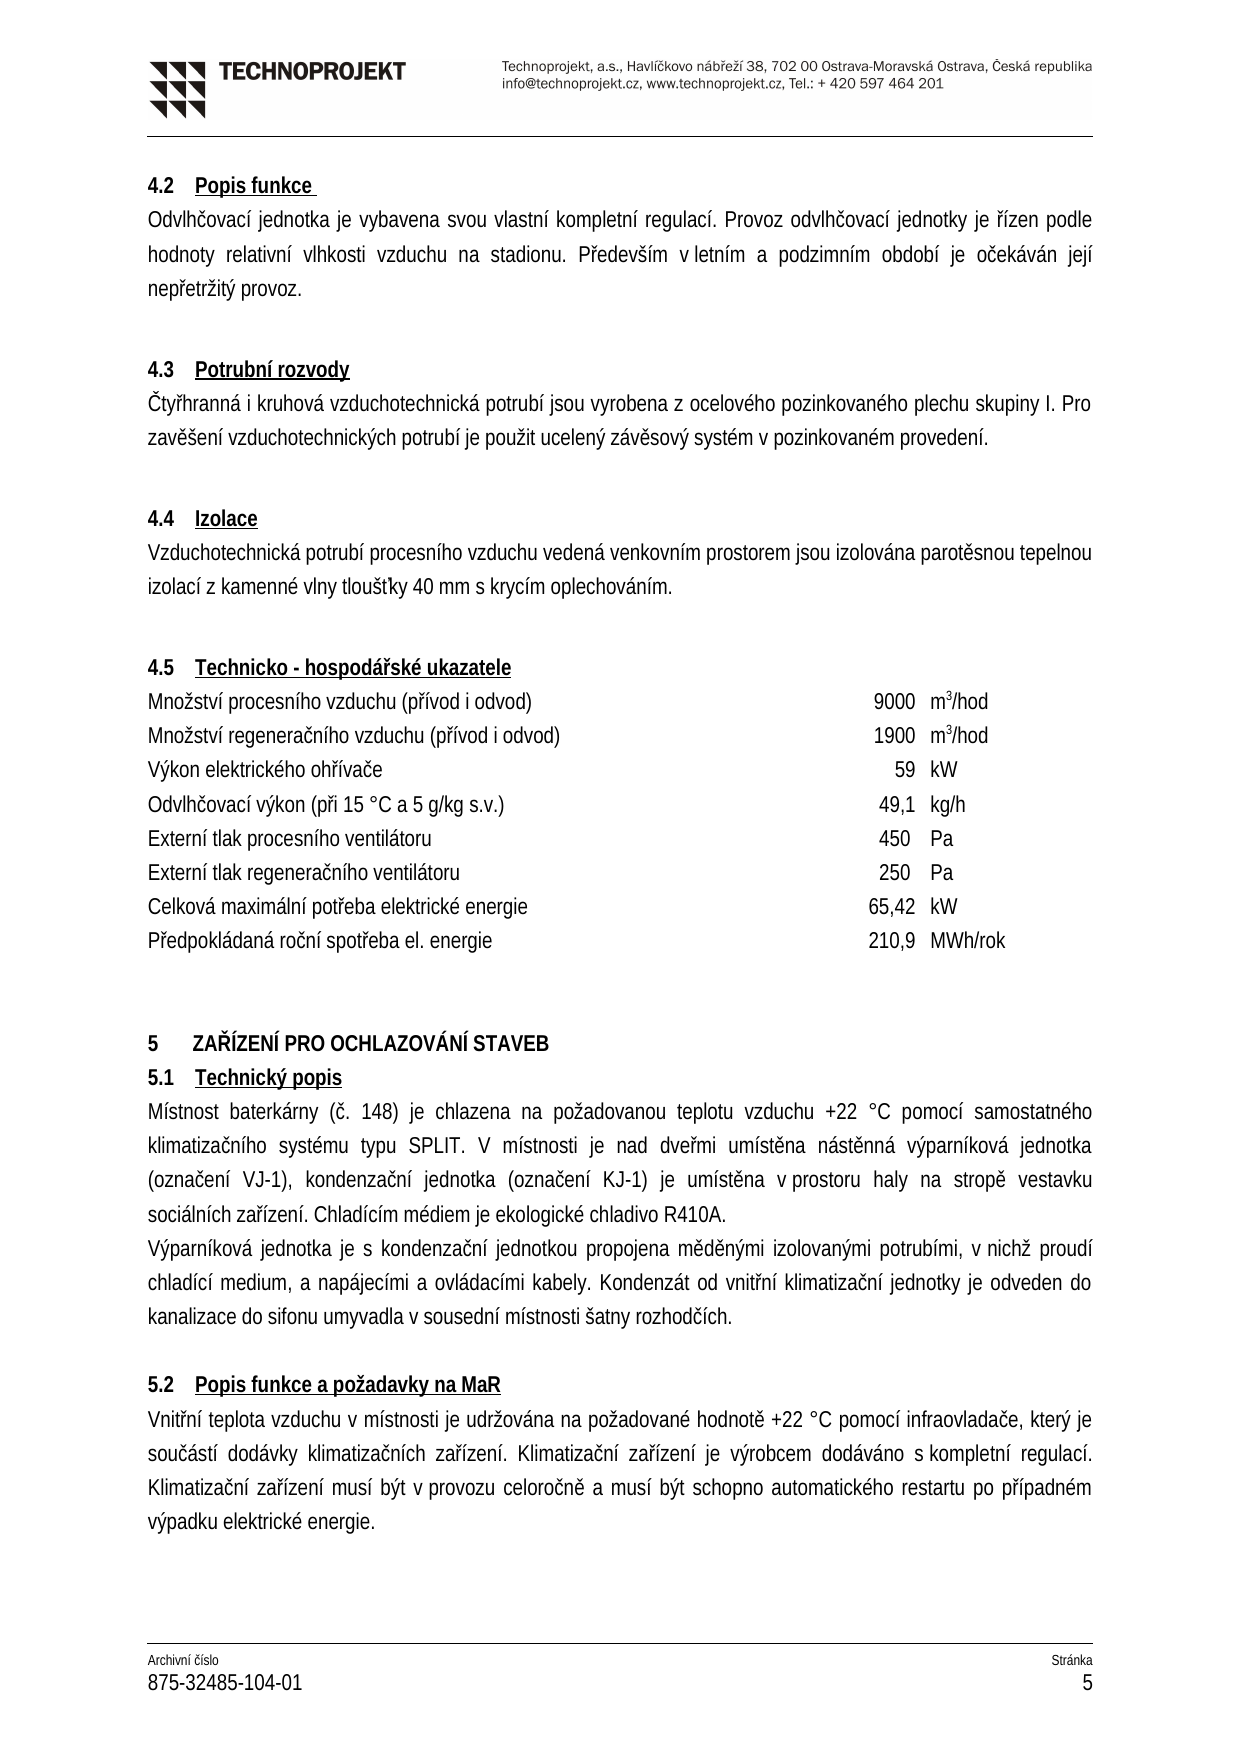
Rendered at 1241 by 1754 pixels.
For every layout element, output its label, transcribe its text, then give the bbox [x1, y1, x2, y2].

text Čtyřhranná i kruhová vzduchotechnická potrubí jsou vyrobena z ocelového pozinkovaného plechu skupiny I. Pro zavěšení vzduchotechnických potrubí je použit ucelený závěsový systém v pozinkovaném provedení. [148, 390, 1093, 450]
text Místnost baterkárny (č. 148) je chlazena na požadovanou teplotu vzduchu +22 °C pomocí samostatného klimatizačního systému typu SPLIT. V místnosti je nad dveřmi umístěna nástěnná výparníková jednotka (označení VJ-1), kondenzační jednotka (označení KJ-1) je umístěna v prostoru haly na stropě vestavku sociálních zařízení. Chladícím médiem je ekologické chladivo R410A. [148, 1098, 1093, 1227]
text Odvlhčovací výkon (při 15 °C a 5 g/kg s.v.) 49,1 kg/h [148, 791, 1093, 817]
text Externí tlak regeneračního ventilátoru 250 Pa [148, 859, 1093, 885]
subtitle ZAŘÍZENÍ PRO OCHLAZOVÁNÍ STAVEB [148, 1030, 1093, 1056]
subtitle Potrubní rozvody [148, 356, 1093, 382]
text Celková maximální potřeba elektrické energie 65,42 kW [148, 893, 1093, 919]
picture [148, 59, 1092, 120]
text Vzduchotechnická potrubí procesního vzduchu vedená venkovním prostorem jsou izolována parotěsnou tepelnou izolací z kamenné vlny tloušťky 40 mm s krycím oplechováním. [148, 539, 1093, 599]
text Množství procesního vzduchu (přívod i odvod) 9000 m3/hod [148, 688, 1093, 714]
subtitle Popis funkce a požadavky na MaR [148, 1371, 1093, 1398]
text Výkon elektrického ohřívače 59 kW [148, 756, 1093, 783]
subtitle Technický popis [148, 1064, 1093, 1090]
text Vnitřní teplota vzduchu v místnosti je udržována na požadované hodnotě +22 °C pomocí infraovladače, který je součástí dodávky klimatizačních zařízení. Klimatizační zařízení je výrobcem dodáváno s kompletní regulací. Klimatizační zařízení musí být v provozu celoročně a musí být schopno automatického restartu po případném výpadku elektrické energie. [148, 1406, 1093, 1534]
text Množství regeneračního vzduchu (přívod i odvod) 1900 m3/hod [148, 722, 1093, 749]
text Předpokládaná roční spotřeba el. energie 210,9 MWh/rok [148, 927, 1093, 954]
subtitle Popis funkce [148, 172, 1093, 199]
text Odvlhčovací jednotka je vybavena svou vlastní kompletní regulací. Provoz odvlhčovací jednotky je řízen podle hodnoty relativní vlhkosti vzduchu na stadionu. Především v letním a podzimním období je očekáván její nepřetržitý provoz. [148, 206, 1093, 301]
subtitle Technicko - hospodářské ukazatele [148, 654, 1093, 680]
text Externí tlak procesního ventilátoru 450 Pa [148, 825, 1093, 851]
subtitle Izolace [148, 505, 1093, 531]
text Výparníková jednotka je s kondenzační jednotkou propojena měděnými izolovanými potrubími, v nichž proudí chladící medium, a napájecími a ovládacími kabely. Kondenzát od vnitřní klimatizační jednotky je odveden do kanalizace do sifonu umyvadla v sousední místnosti šatny rozhodčích. [148, 1235, 1093, 1329]
